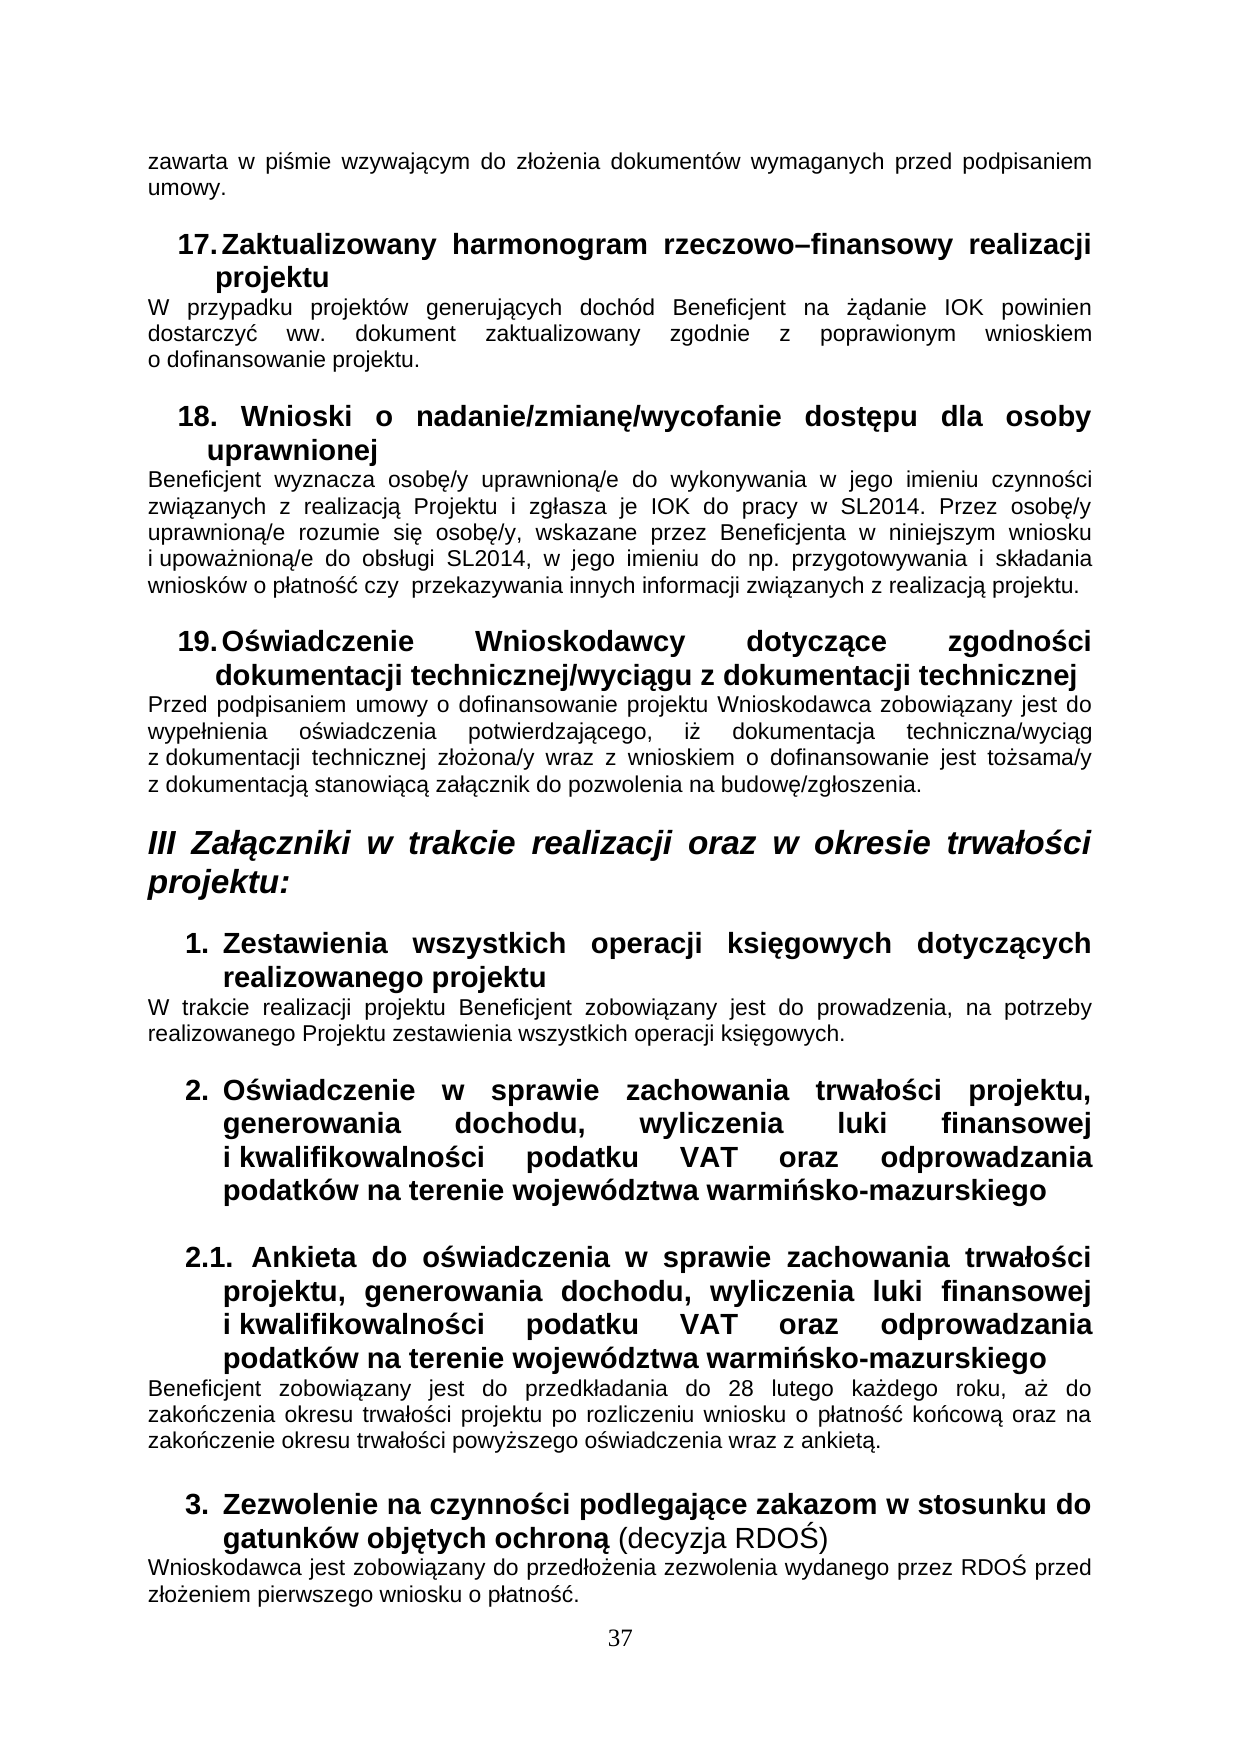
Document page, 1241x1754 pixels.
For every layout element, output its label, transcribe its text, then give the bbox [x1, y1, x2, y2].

text Beneficjent zobowiązany jest do przedkładania do 28 lutego każdego roku, aż do zakończenia okresu trwałości projektu po rozliczeniu wniosku o płatność końcową oraz na zakończenie okresu trwałości powyższego oświadczenia wraz z ankietą. [148, 1374, 1093, 1453]
list Zaktualizowany harmonogram rzeczowo–finansowy realizacji projektu [177, 227, 1093, 294]
text W przypadku projektów generujących dochód Beneficjent na żądanie IOK powinien dostarczyć ww. dokument zaktualizowany zgodnie z poprawionym wnioskiem o dofinansowanie projektu. [148, 294, 1093, 373]
text Beneficjent wyznacza osobę/y uprawnioną/e do wykonywania w jego imieniu czynności związanych z realizacją Projektu i zgłasza je IOK do pracy w SL2014. Przez osobę/y uprawnioną/e rozumie się osobę/y, wskazane przez Beneficjenta w niniejszym wniosku i upoważnioną/e do obsługi SL2014, w jego imieniu do np. przygotowywania i składania wniosków o płatność czy przekazywania innych informacji związanych z realizacją projektu. [148, 466, 1093, 598]
list Oświadczenie w sprawie zachowania trwałości projektu, generowania dochodu, wyliczenia luki finansowej i kwalifikowalności podatku VAT oraz odprowadzania podatków na terenie województwa warmińsko-mazurskiego [185, 1073, 1093, 1207]
text 18. Wnioski o nadanie/zmianę/wycofanie dostępu dla osoby uprawnionej [177, 399, 1093, 466]
text Przed podpisaniem umowy o dofinansowanie projektu Wnioskodawca zobowiązany jest do wypełnienia oświadczenia potwierdzającego, iż dokumentacja techniczna/wyciąg z dokumentacji technicznej złożona/y wraz z wnioskiem o dofinansowanie jest tożsama/y z dokumentacją stanowiącą załącznik do pozwolenia na budowę/zgłoszenia. [148, 691, 1093, 797]
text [148, 148, 1093, 200]
list Zezwolenie na czynności podlegające zakazom w stosunku do gatunków objętych ochroną (decyzja RDOŚ) [185, 1487, 1093, 1554]
text W trakcie realizacji projektu Beneficjent zobowiązany jest do prowadzenia, na potrzeby realizowanego Projektu zestawienia wszystkich operacji księgowych. [148, 993, 1093, 1046]
list Ankieta do oświadczenia w sprawie zachowania trwałości projektu, generowania dochodu, wyliczenia luki finansowej i kwalifikowalności podatku VAT oraz odprowadzania podatków na terenie województwa warmińsko-mazurskiego [185, 1240, 1093, 1374]
list Oświadczenie Wnioskodawcy dotyczące zgodności dokumentacji technicznej/wyciągu z dokumentacji technicznej [177, 624, 1093, 691]
text III Załączniki w trakcie realizacji oraz w okresie trwałości projektu: [148, 823, 1093, 900]
text Wnioskodawca jest zobowiązany do przedłożenia zezwolenia wydanego przez RDOŚ przed złożeniem pierwszego wniosku o płatność. [148, 1554, 1093, 1607]
list Zestawienia wszystkich operacji księgowych dotyczących realizowanego projektu [185, 926, 1093, 993]
